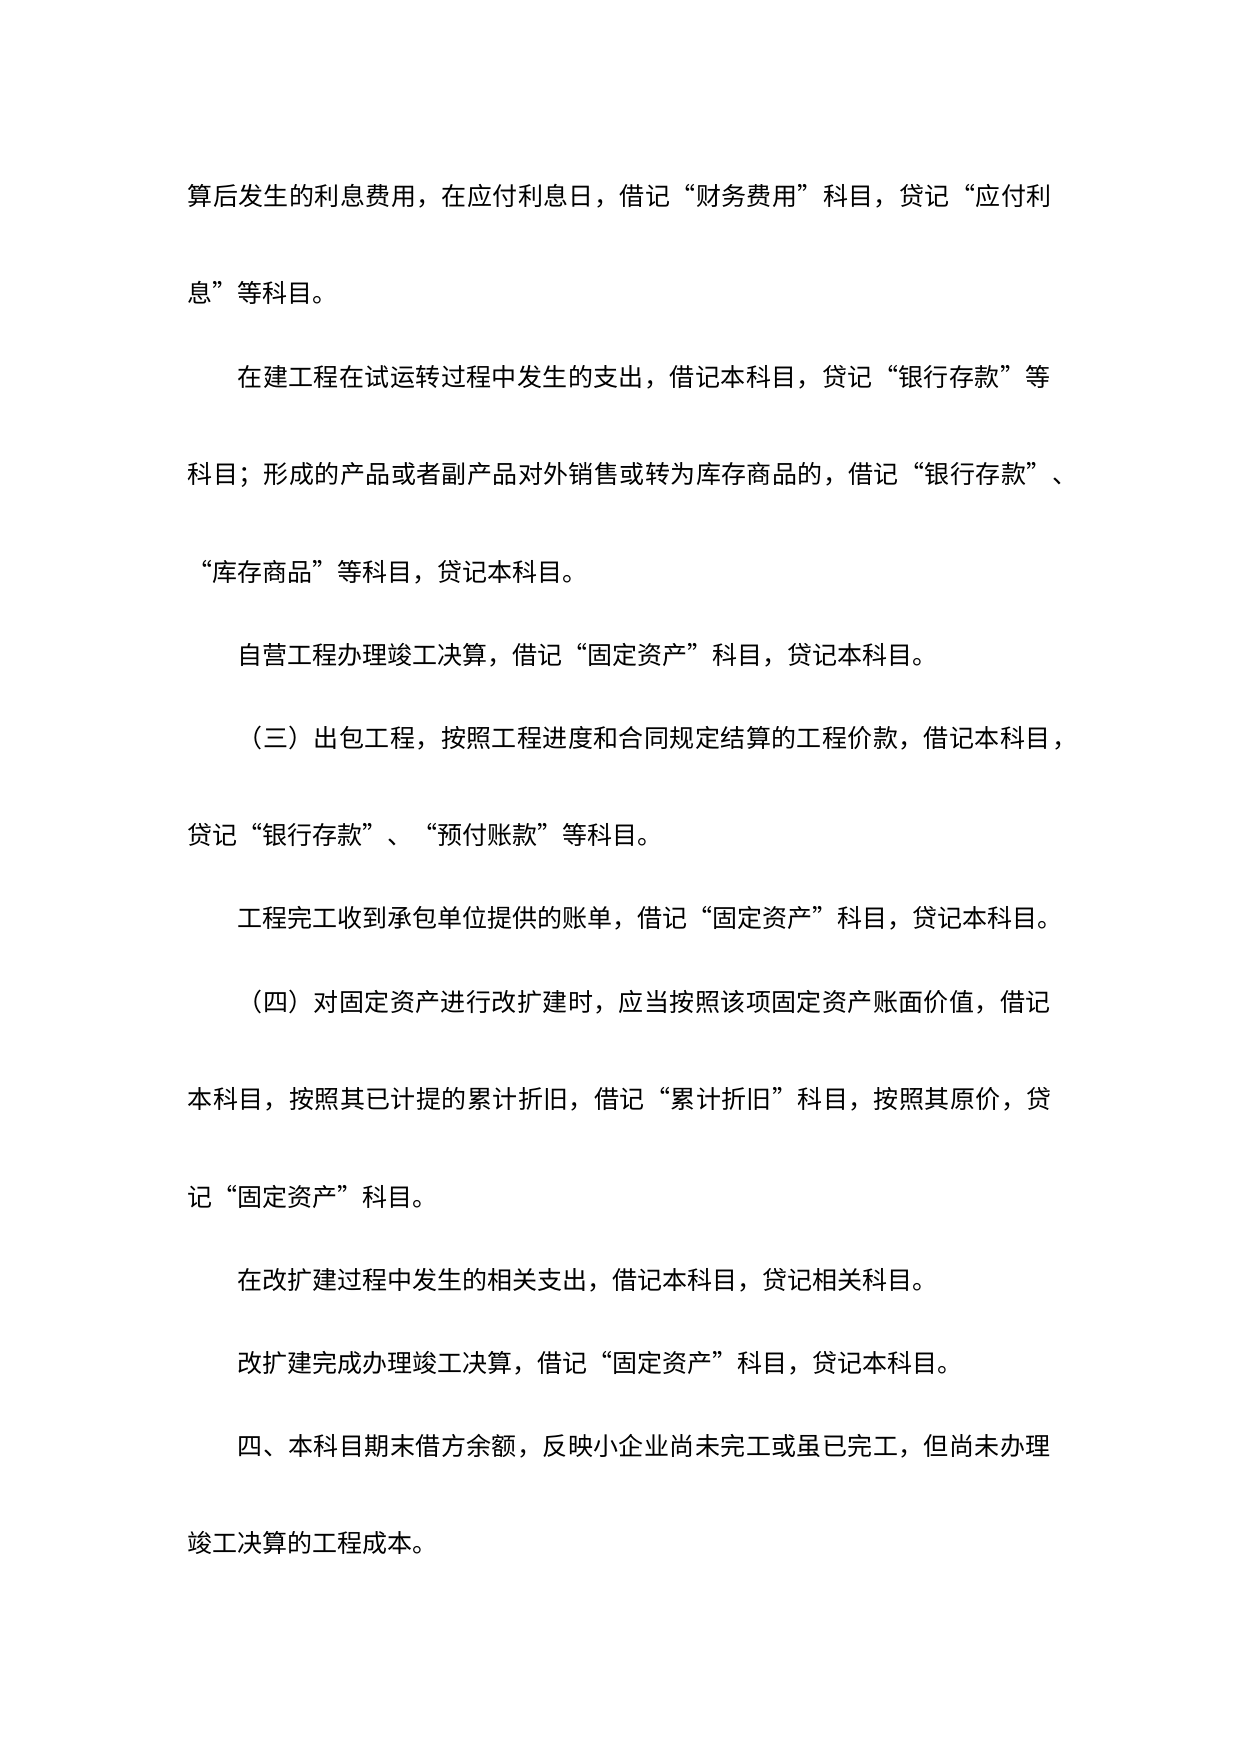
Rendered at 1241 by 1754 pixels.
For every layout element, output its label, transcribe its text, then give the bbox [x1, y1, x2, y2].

text 四、本科目期末借方余额，反映小企业尚未完工或虽已完工，但尚未办理竣工决算的工程成本。 [187, 1412, 1053, 1574]
text 工程完工收到承包单位提供的账单，借记“固定资产”科目，贷记本科目。 [187, 884, 1053, 949]
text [187, 162, 1053, 324]
text 在改扩建过程中发生的相关支出，借记本科目，贷记相关科目。 [187, 1246, 1053, 1311]
text 自营工程办理竣工决算，借记“固定资产”科目，贷记本科目。 [187, 621, 1053, 686]
text （四）对固定资产进行改扩建时，应当按照该项固定资产账面价值，借记本科目，按照其已计提的累计折旧，借记“累计折旧”科目，按照其原价，贷记“固定资产”科目。 [187, 968, 1053, 1228]
text （三）出包工程，按照工程进度和合同规定结算的工程价款，借记本科目，贷记“银行存款”、“预付账款”等科目。 [187, 704, 1053, 866]
text 在建工程在试运转过程中发生的支出，借记本科目，贷记“银行存款”等科目；形成的产品或者副产品对外销售或转为库存商品的，借记“银行存款”、“库存商品”等科目，贷记本科目。 [187, 343, 1053, 603]
text 改扩建完成办理竣工决算，借记“固定资产”科目，贷记本科目。 [187, 1329, 1053, 1394]
